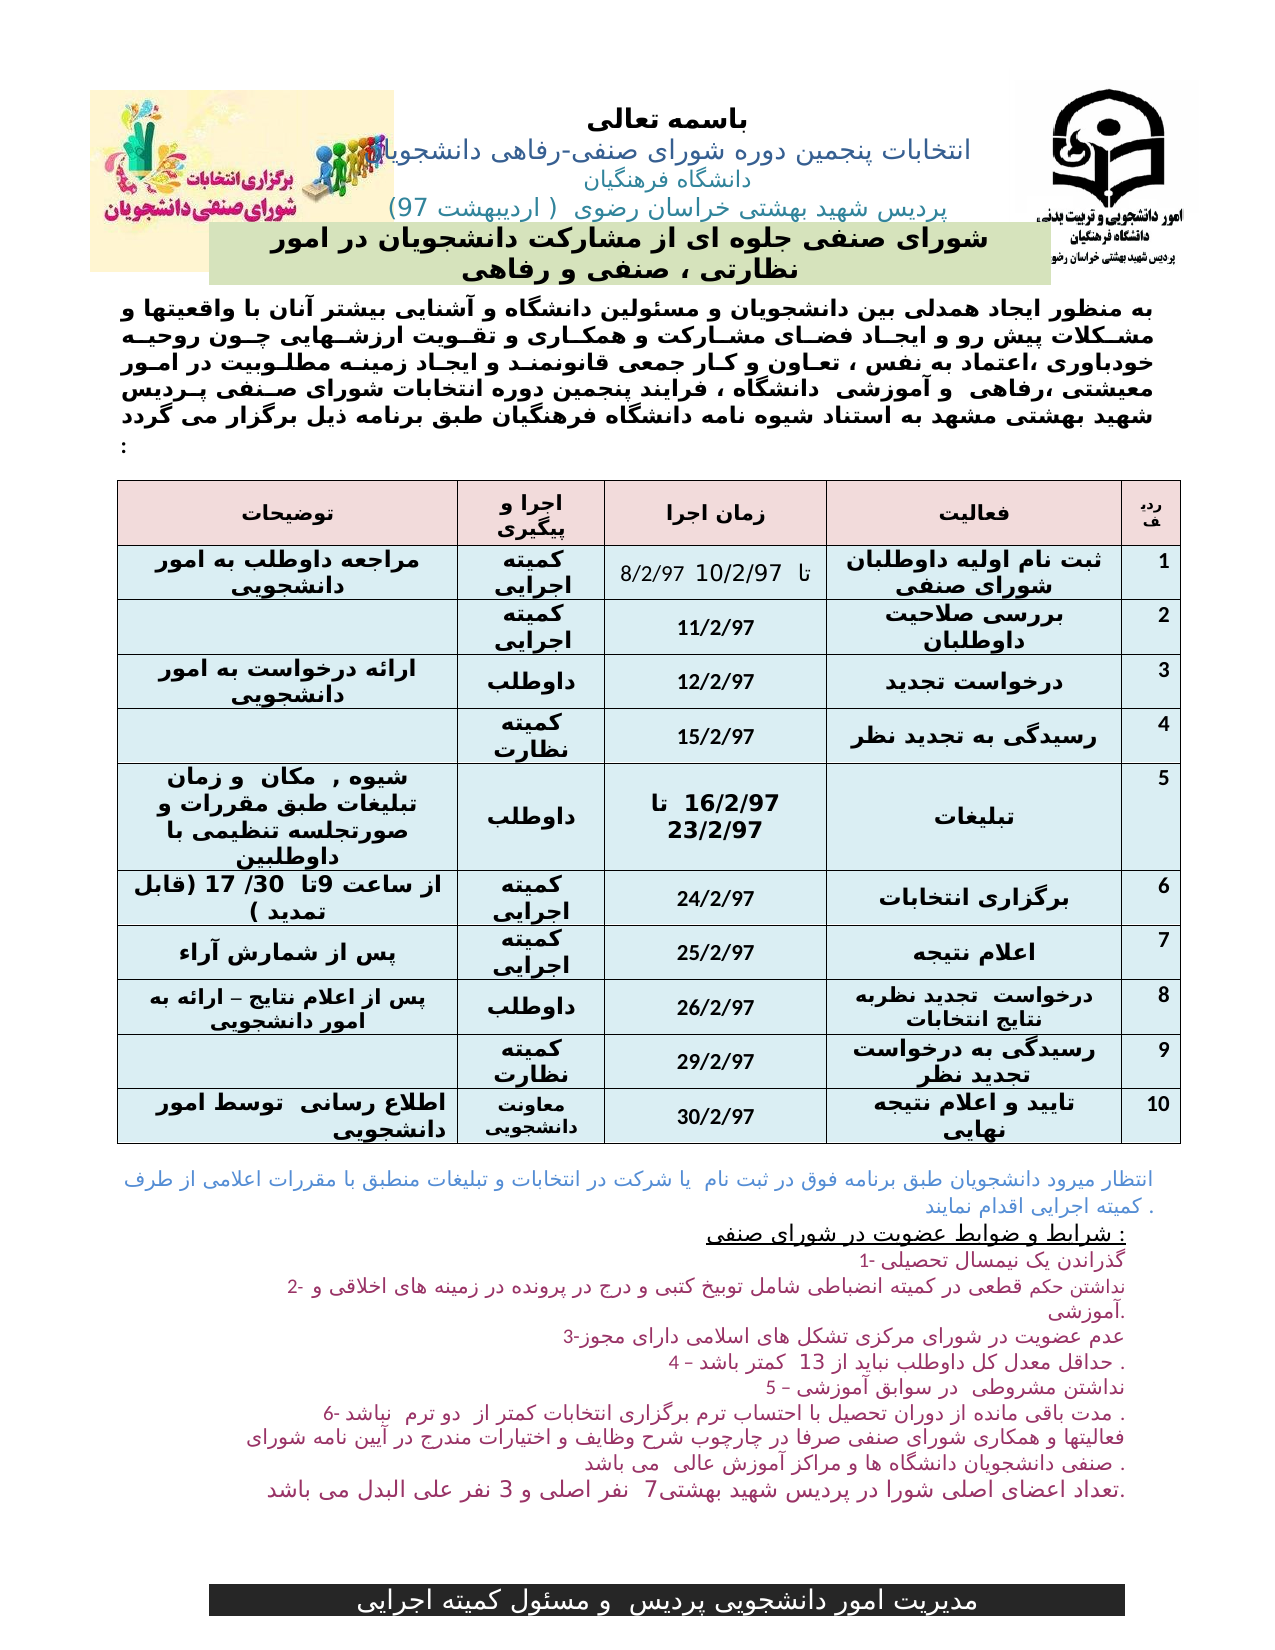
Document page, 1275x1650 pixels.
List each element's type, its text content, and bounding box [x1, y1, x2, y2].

text تعداد اعضای اصلی شورا در پردیس شهید بهشتی7 نفر اصلی و 3 نفر علی البدل می باشد. [209, 1475, 1125, 1503]
text 6- مدت باقی مانده از دوران تحصیل با احتساب ترم برگزاری انتخابات کمتر از دو ترم نباشد . [209, 1400, 1125, 1425]
table_cell 26/2/97 [605, 980, 826, 1034]
table_cell کمیته اجرایی [458, 546, 604, 599]
text شرایط و ضوابط عضویت در شورای صنفی : [209, 1219, 1125, 1247]
text به منظور ایجاد همدلی بین دانشجویان و مسئولین دانشگاه و آشنایی بیشتر آنان با واقعیتها و مشکلات پیش رو و ایجاد فضای مشارکت و همکاری و تقویت ارزشهایی چون روحیه خودباوری ،اعتماد به نفس ، تعاون و کار جمعی قانونمند و ایجاد زمینه مطلوبیت در امور معیشتی ،رفاهی و آموزشی دانشگاه ، فرایند پنجمین دوره انتخابات شورای صنفی پردیس شهید بهشتی مشهد به استناد شیوه نامه دانشگاه فرهنگیان طبق برنامه ذیل برگزار می گردد : [120, 295, 1154, 459]
table_cell [118, 600, 457, 654]
table_cell 8/2/97 تا 10/2/97 [605, 546, 826, 599]
table_header ردیف [1122, 481, 1180, 545]
table_header توضیحات [118, 481, 457, 545]
table_header زمان اجرا [605, 481, 826, 545]
table_cell 15/2/97 [605, 709, 826, 762]
table_cell 9 [1122, 1035, 1180, 1088]
table_cell ارائه درخواست به امور دانشجویی [118, 655, 457, 708]
table_cell تایید و اعلام نتیجه نهایی [827, 1089, 1121, 1142]
text 2- نداشتن حکم قطعی در کمیته انضباطی شامل توبیخ کتبی و درج در پرونده در زمینه های اخلاقی و آموزشی. [209, 1273, 1125, 1324]
table_cell 11/2/97 [605, 600, 826, 654]
table_cell کمیته اجرایی [458, 600, 604, 654]
text انتظار میرود دانشجویان طبق برنامه فوق در ثبت نام یا شرکت در انتخابات و تبلیغات منطبق با مقررات اعلامی از طرف کمیته اجرایی اقدام نمایند . [106, 1167, 1154, 1219]
table_cell 8 [1122, 980, 1180, 1034]
table_cell [118, 709, 457, 762]
text دانشگاه فرهنگیان [209, 166, 1125, 193]
table_cell 2 [1122, 600, 1180, 654]
text انتخابات پنجمین دوره شورای صنفی-رفاهی دانشجویان [209, 135, 1125, 166]
table_cell 24/2/97 [605, 871, 826, 924]
table_header اجرا و پیگیری [458, 481, 604, 545]
table_cell 12/2/97 [605, 655, 826, 708]
picture [1009, 68, 1199, 278]
table_cell داوطلب [458, 655, 604, 708]
table_cell کمیته نظارت [458, 709, 604, 762]
picture [90, 90, 394, 272]
table_cell 16/2/97 تا 23/2/97 [605, 764, 826, 870]
text پردیس شهید بهشتی خراسان رضوی ( اردیبهشت 97) [209, 193, 1125, 222]
table_cell کمیته اجرایی [458, 871, 604, 924]
table_cell رسیدگی به تجدید نظر [827, 709, 1121, 762]
text 5 – نداشتن مشروطی در سوابق آموزشی [209, 1374, 1125, 1400]
table_cell 25/2/97 [605, 926, 826, 979]
table_cell بررسی صلاحیت داوطلبان [827, 600, 1121, 654]
table_cell تبلیغات [827, 764, 1121, 870]
text فعالیتها و همکاری شورای صنفی صرفا در چارچوب شرح وظایف و اختیارات مندرج در آیین نامه شورای صنفی دانشجویان دانشگاه ها و مراکز آموزش عالی می باشد . [209, 1425, 1125, 1475]
table_cell اطلاع رسانی توسط امور دانشجویی [118, 1089, 457, 1142]
table_cell 30/2/97 [605, 1089, 826, 1142]
table_cell کمیته نظارت [458, 1035, 604, 1088]
text 1- گذراندن یک نیمسال تحصیلی [209, 1247, 1125, 1273]
table_cell کمیته اجرایی [458, 926, 604, 979]
table_cell شیوه , مکان و زمان تبلیغات طبق مقررات و صورتجلسه تنظیمی با داوطلبین [118, 764, 457, 870]
table_header فعالیت [827, 481, 1121, 545]
table_cell 10 [1122, 1089, 1180, 1142]
table_cell معاونت دانشجویی [458, 1089, 604, 1142]
table_cell اعلام نتیجه [827, 926, 1121, 979]
text باسمه تعالی [209, 103, 1125, 135]
text 3-عدم عضویت در شورای مرکزی تشکل های اسلامی دارای مجوز [209, 1324, 1125, 1349]
table_cell 29/2/97 [605, 1035, 826, 1088]
table_cell برگزاری انتخابات [827, 871, 1121, 924]
table_cell رسیدگی به درخواست تجدید نظر [827, 1035, 1121, 1088]
table_cell درخواست تجدید نظربه نتایج انتخابات [827, 980, 1121, 1034]
table_cell 4 [1122, 709, 1180, 762]
table_cell 6 [1122, 871, 1180, 924]
table_cell پس از شمارش آراء [118, 926, 457, 979]
table_cell مراجعه داوطلب به امور دانشجویی [118, 546, 457, 599]
text مدیریت امور دانشجویی پردیس و مسئول کمیته اجرایی [209, 1584, 1125, 1616]
table_cell داوطلب [458, 764, 604, 870]
table_cell از ساعت 9تا 30/ 17 (قابل تمدید ) [118, 871, 457, 924]
table_cell ثبت نام اولیه داوطلبان شورای صنفی [827, 546, 1121, 599]
text 4 – حداقل معدل کل داوطلب نباید از 13 کمتر باشد . [209, 1349, 1125, 1374]
table_cell پس از اعلام نتایج – ارائه به امور دانشجویی [118, 980, 457, 1034]
text شورای صنفی جلوه ای از مشارکت دانشجویان در امور نظارتی ، صنفی و رفاهی [209, 222, 1051, 285]
table_cell 1 [1122, 546, 1180, 599]
table_cell داوطلب [458, 980, 604, 1034]
table_cell 7 [1122, 926, 1180, 979]
table_cell 5 [1122, 764, 1180, 870]
table_cell 3 [1122, 655, 1180, 708]
table_cell [118, 1035, 457, 1088]
table_cell درخواست تجدید [827, 655, 1121, 708]
